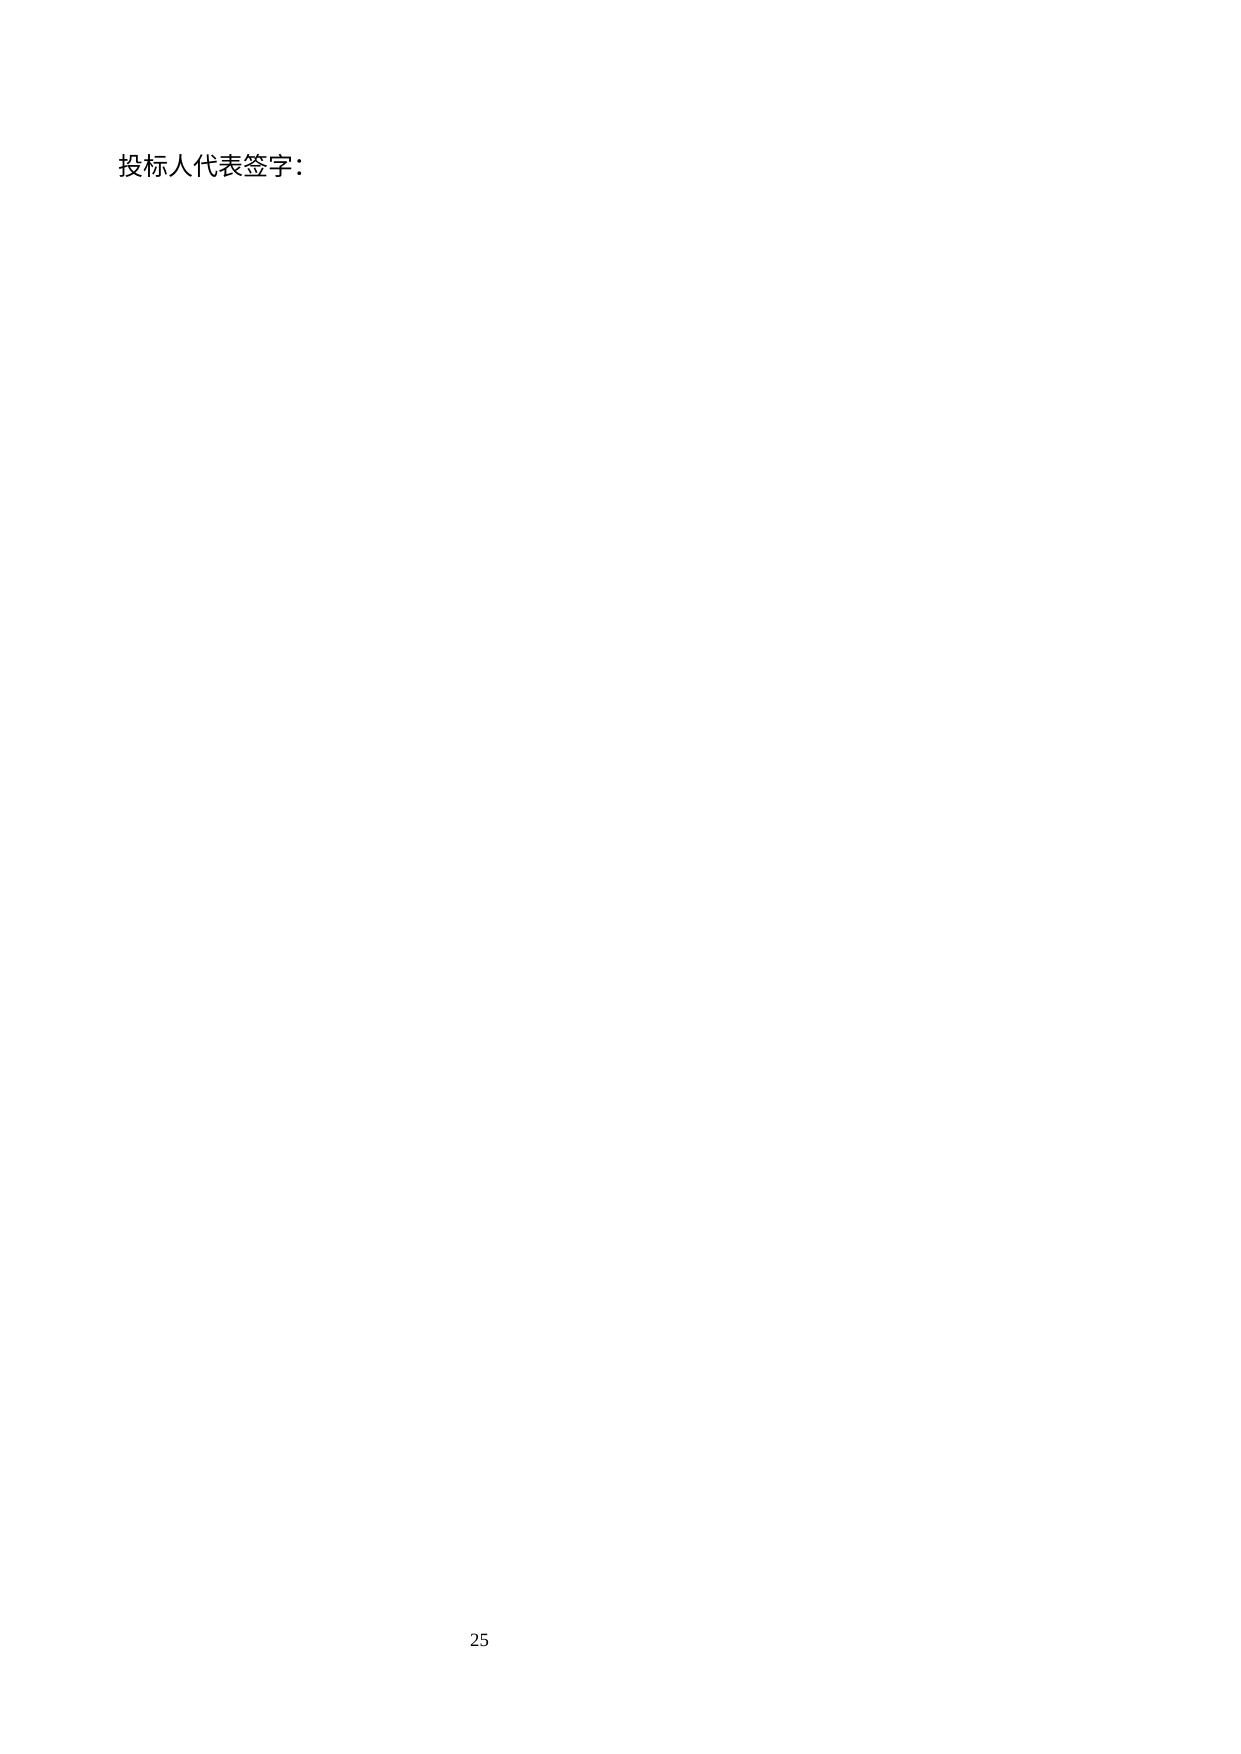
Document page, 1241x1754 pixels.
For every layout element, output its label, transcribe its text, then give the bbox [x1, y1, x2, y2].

text 投标人代表签字： [118, 132, 1122, 197]
